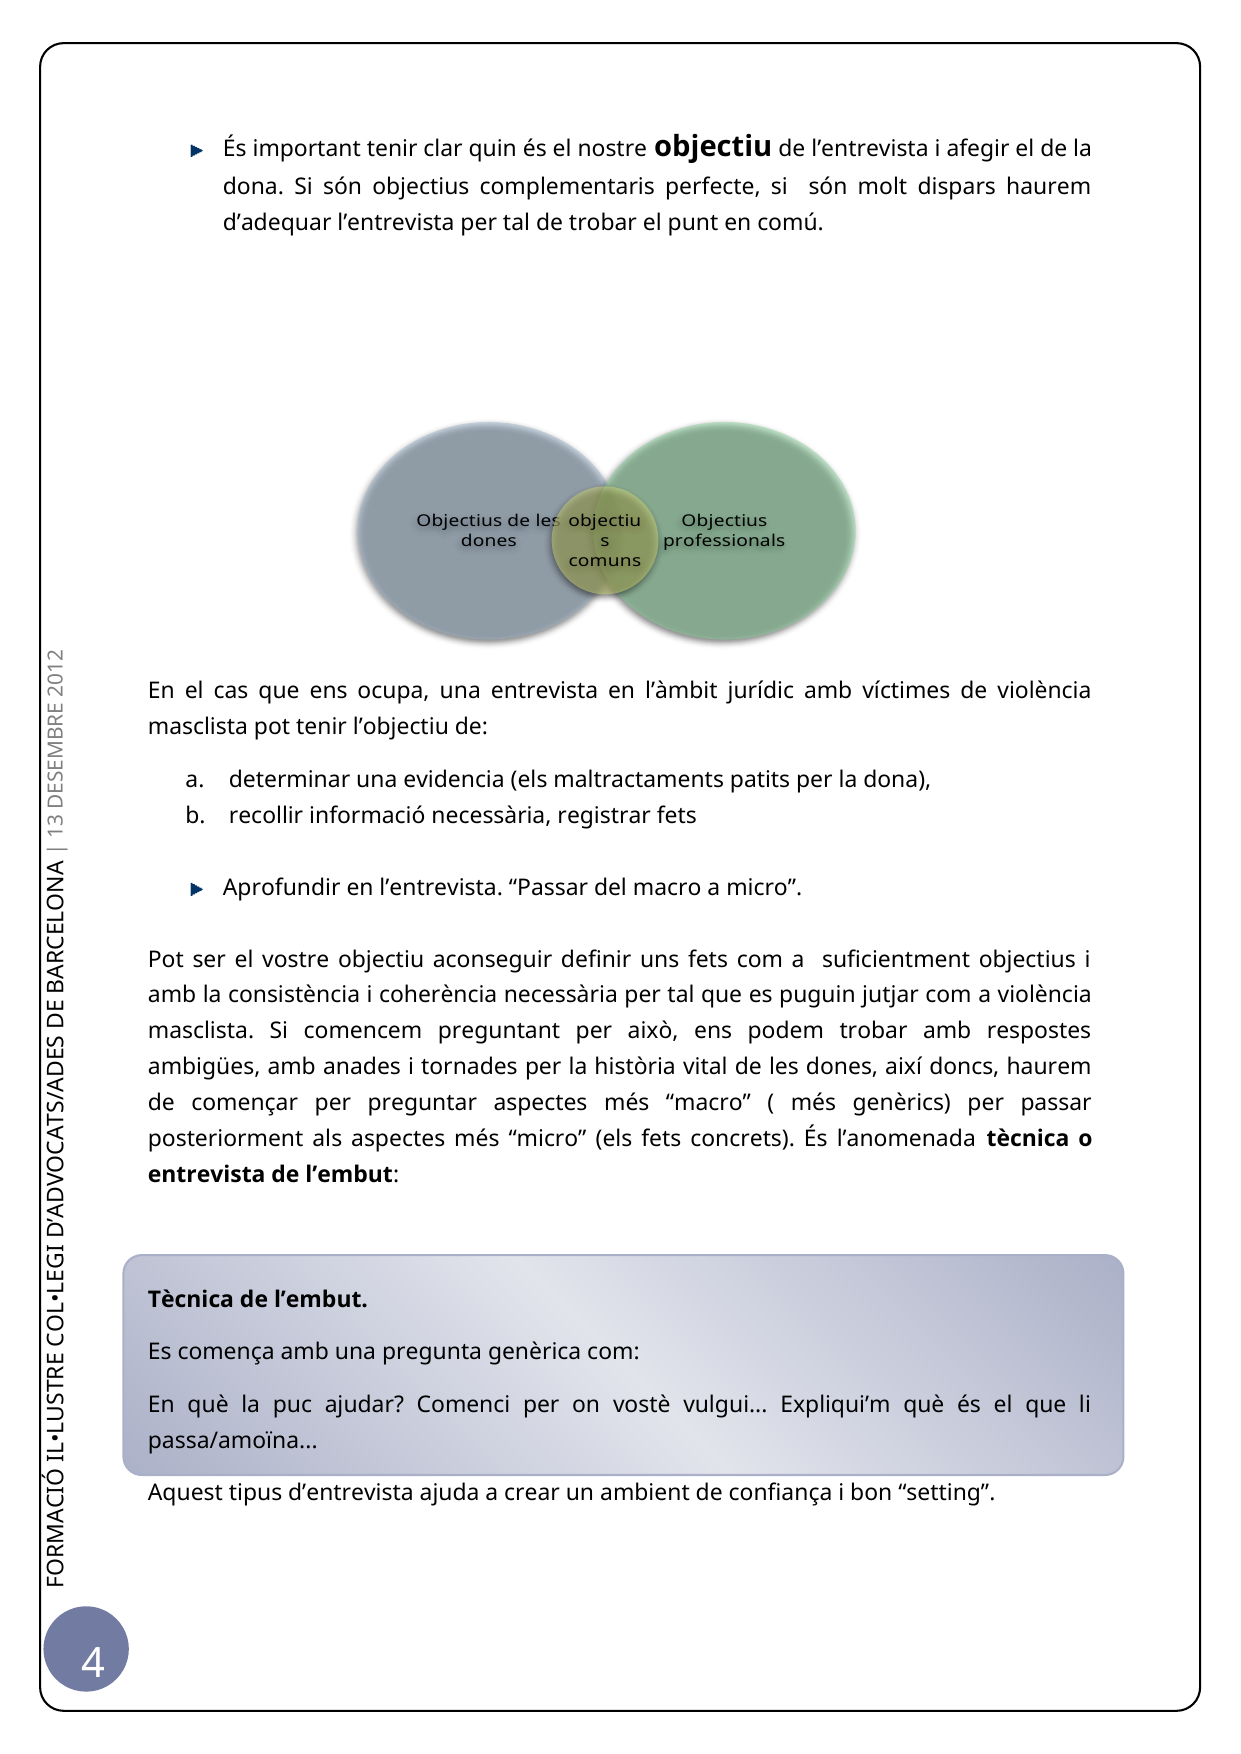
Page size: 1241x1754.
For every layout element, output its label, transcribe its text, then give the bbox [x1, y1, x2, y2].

text Es comença amb una pregunta genèrica com: [148, 1335, 1092, 1366]
text En què la puc ajudar? Comenci per on vostè vulgui... Expliqui’m què és el que li passa/amoïna... [148, 1388, 1092, 1455]
picture [186, 878, 203, 896]
text En el cas que ens ocupa, una entrevista en l’àmbit jurídic amb víctimes de violència masclista pot tenir l’objectiu de: [148, 674, 1092, 741]
list Aprofundir en l’entrevista. “Passar del macro a micro”. [185, 871, 1092, 902]
list determinar una evidencia (els maltractaments patits per la dona), [185, 763, 1092, 794]
text Tècnica de l’embut. [148, 1283, 1092, 1314]
list És important tenir clar quin és el nostre objectiu de l’entrevista i afegir el de la dona. Si són objectius complementaris perfecte, si són molt dispars haurem d’adequar l’entrevista per tal de trobar el punt en comú. [185, 126, 1092, 237]
list recollir informació necessària, registrar fets [185, 799, 1092, 830]
picture [186, 140, 203, 157]
text Aquest tipus d’entrevista ajuda a crear un ambient de confiança i bon “setting”. [148, 1476, 1092, 1508]
list Pot ser el vostre objectiu aconseguir definir uns fets com a suficientment objectius i amb la consistència i coherència necessària per tal que es puguin jutjar com a violència masclista. Si comencem preguntant per això, ens podem trobar amb respostes ambigües, amb anades i tornades per la història vital de les dones, així doncs, haurem de començar per preguntar aspectes més “macro” ( més genèrics) per passar posteriorment als aspectes més “micro” (els fets concrets). És l’anomenada tècnica o entrevista de l’embut: [148, 942, 1092, 1189]
